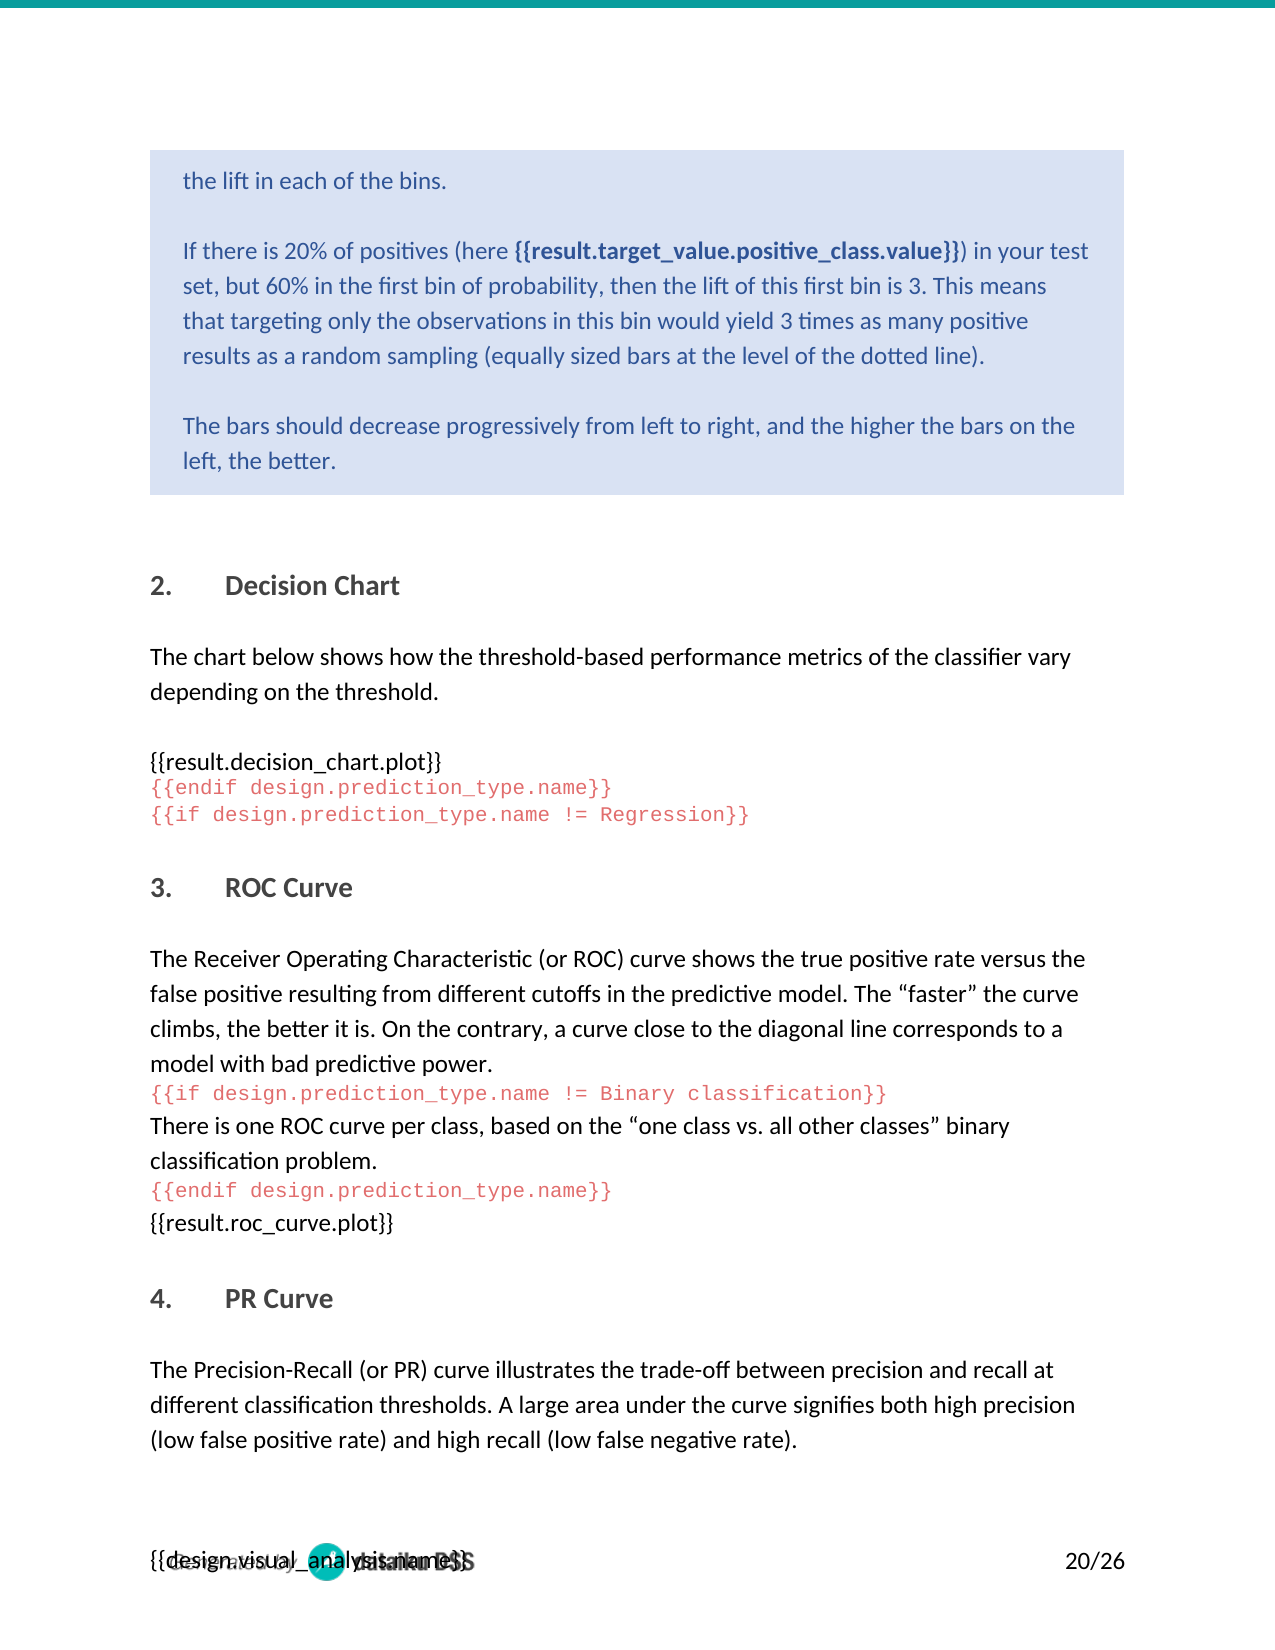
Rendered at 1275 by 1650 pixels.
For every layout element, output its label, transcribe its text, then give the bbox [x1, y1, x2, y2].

text {{if design.prediction_type.name != Binary classification}} [150, 1083, 1125, 1107]
picture [150, 1538, 492, 1588]
text {{result.decision_chart.plot}} [150, 747, 1125, 777]
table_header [150, 150, 1124, 495]
subtitle PR Curve [150, 1280, 1125, 1316]
picture [0, 0, 1275, 8]
text The Receiver Operating Characteristic (or ROC) curve shows the true positive rate versus the false positive resulting from different cutoffs in the predictive model. The “faster” the curve climbs, the better it is. On the contrary, a curve close to the diagonal line corresponds to a model with bad predictive power. [150, 943, 1125, 1079]
text The Precision-Recall (or PR) curve illustrates the trade-off between precision and recall at different classification thresholds. A large area under the curve signifies both high precision (low false positive rate) and high recall (low false negative rate). [150, 1354, 1125, 1455]
text {{endif design.prediction_type.name}} [150, 777, 1125, 801]
subtitle Decision Chart [150, 567, 1125, 603]
text {{result.roc_curve.plot}} [150, 1208, 1125, 1238]
text {{endif design.prediction_type.name}} [150, 1180, 1125, 1204]
text There is one ROC curve per class, based on the “one class vs. all other classes” binary classification problem. [150, 1110, 1125, 1176]
subtitle ROC Curve [150, 869, 1125, 904]
text {{if design.prediction_type.name != Regression}} [150, 804, 1125, 828]
text The chart below shows how the threshold-based performance metrics of the classifier vary depending on the threshold. [150, 642, 1125, 707]
